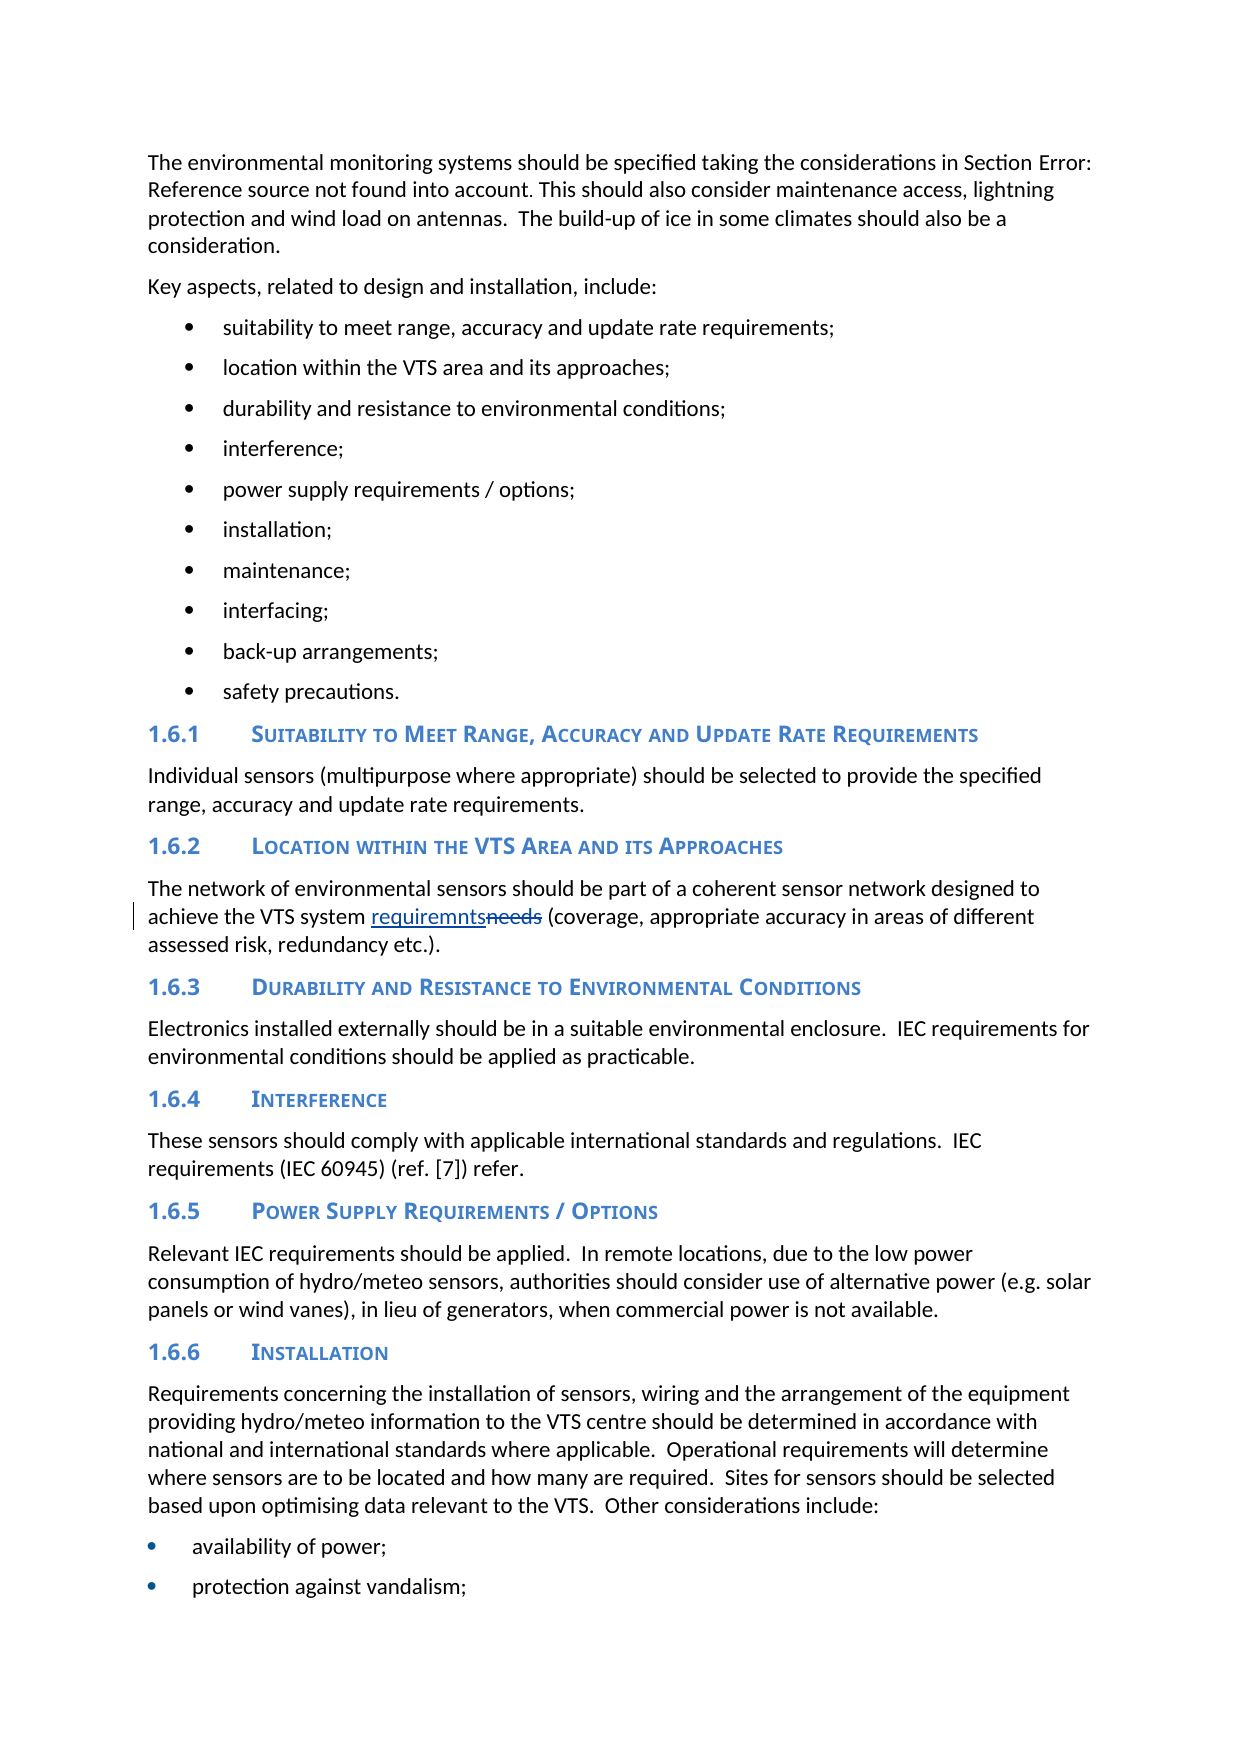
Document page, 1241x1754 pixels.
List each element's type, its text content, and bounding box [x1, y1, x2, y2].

subtitle Power Supply Requirements / Options [148, 1195, 1093, 1226]
text Individual sensors (multipurpose where appropriate) should be selected to provide the specified range, accuracy and update rate requirements. [148, 762, 1093, 818]
list back-up arrangements; [185, 637, 1093, 665]
list safety precautions. [185, 677, 1093, 705]
subtitle Durability and Resistance to Environmental Conditions [148, 971, 1093, 1002]
subtitle Location within the VTS Area and its Approaches [148, 830, 1093, 861]
list power supply requirements / options; [185, 475, 1093, 503]
text Relevant IEC requirements should be applied. In remote locations, due to the low power consumption of hydro/meteo sensors, authorities should consider use of alternative power (e.g. solar panels or wind vanes), in lieu of generators, when commercial power is not available. [148, 1239, 1093, 1323]
subtitle Installation [148, 1335, 1093, 1367]
text Key aspects, related to design and installation, include: [148, 272, 1093, 300]
text Requirements concerning the installation of sensors, wiring and the arrangement of the equipment providing hydro/meteo information to the VTS centre should be determined in accordance with national and international standards where applicable. Operational requirements will determine where sensors are to be located and how many are required. Sites for sensors should be selected based upon optimising data relevant to the VTS. Other considerations include: [148, 1379, 1093, 1519]
list installation; [185, 515, 1093, 543]
subtitle Suitability to Meet Range, Accuracy and Update Rate Requirements [148, 718, 1093, 749]
text availability of power; [148, 1532, 1093, 1560]
text The network of environmental sensors should be part of a coherent sensor network designed to achieve the VTS system (coverage, appropriate accuracy in areas of different assessed risk, redundancy etc.). [148, 874, 1093, 958]
list maintenance; [185, 556, 1093, 584]
list suitability to meet range, accuracy and update rate requirements; [185, 313, 1093, 341]
list interfacing; [185, 596, 1093, 624]
subtitle Interference [148, 1083, 1093, 1114]
text These sensors should comply with applicable international standards and regulations. IEC requirements (IEC 60945) (ref. [7]) refer. [148, 1127, 1093, 1183]
list location within the VTS area and its approaches; [185, 353, 1093, 381]
list interference; [185, 434, 1093, 462]
text Electronics installed externally should be in a suitable environmental enclosure. IEC requirements for environmental conditions should be applied as practicable. [148, 1014, 1093, 1070]
list durability and resistance to environmental conditions; [185, 394, 1093, 422]
text protection against vandalism; [148, 1572, 1093, 1600]
